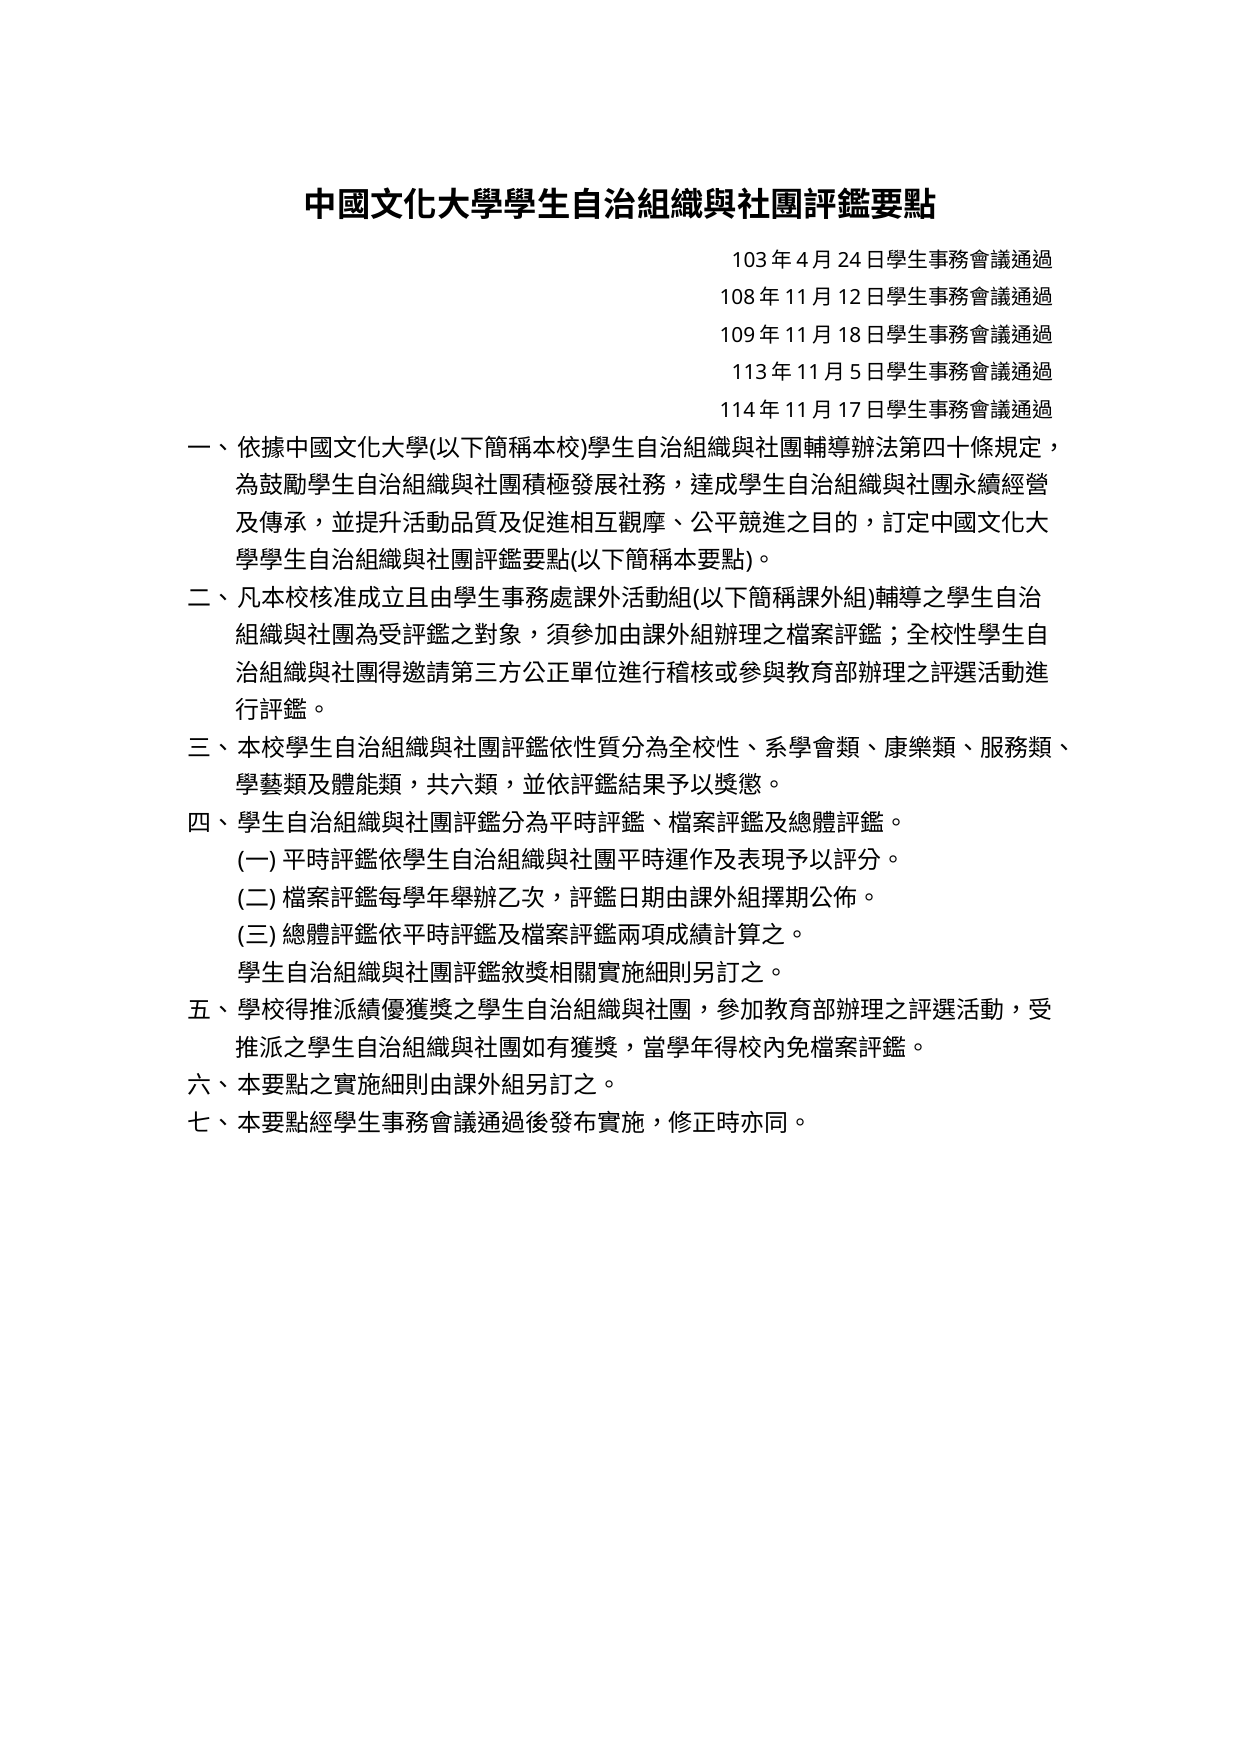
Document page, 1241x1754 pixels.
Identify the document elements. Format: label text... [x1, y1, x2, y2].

list 學校得推派績優獲獎之學生自治組織與社團，參加教育部辦理之評選活動，受推派之學生自治組織與社團如有獲獎，當學年得校內免檔案評鑑。 [187, 989, 1053, 1064]
text 109年11月18日學生事務會議通過 [187, 314, 1053, 352]
text 108年11月12日學生事務會議通過 [187, 277, 1053, 314]
list 本要點之實施細則由課外組另訂之。 [187, 1064, 1053, 1102]
list 平時評鑑依學生自治組織與社團平時運作及表現予以評分。 [237, 839, 1053, 877]
list 本校學生自治組織與社團評鑑依性質分為全校性、系學會類、康樂類、服務類、學藝類及體能類，共六類，並依評鑑結果予以獎懲。 [187, 727, 1053, 802]
text 學生自治組織與社團評鑑敘獎相關實施細則另訂之。 [237, 952, 1053, 989]
text 中國文化大學學生自治組織與社團評鑑要點 [187, 164, 1053, 239]
list 檔案評鑑每學年舉辦乙次，評鑑日期由課外組擇期公佈。 [237, 877, 1053, 914]
list 本要點經學生事務會議通過後發布實施，修正時亦同。 [187, 1102, 1053, 1139]
list 凡本校核准成立且由學生事務處課外活動組(以下簡稱課外組)輔導之學生自治組織與社團為受評鑑之對象，須參加由課外組辦理之檔案評鑑；全校性學生自治組織與社團得邀請第三方公正單位進行稽核或參與教育部辦理之評選活動進行評鑑。 [187, 577, 1053, 727]
list 總體評鑑依平時評鑑及檔案評鑑兩項成績計算之。 [237, 914, 1053, 952]
text 114年11月17日學生事務會議通過 [187, 389, 1053, 427]
list 學生自治組織與社團評鑑分為平時評鑑、檔案評鑑及總體評鑑。 [187, 802, 1053, 839]
list 依據中國文化大學(以下簡稱本校)學生自治組織與社團輔導辦法第四十條規定，為鼓勵學生自治組織與社團積極發展社務，達成學生自治組織與社團永續經營及傳承，並提升活動品質及促進相互觀摩、公平競進之目的，訂定中國文化大學學生自治組織與社團評鑑要點(以下簡稱本要點)。 [187, 427, 1053, 577]
text 113年11月5日學生事務會議通過 [187, 352, 1053, 389]
text 103年4月24日學生事務會議通過 [187, 239, 1053, 277]
